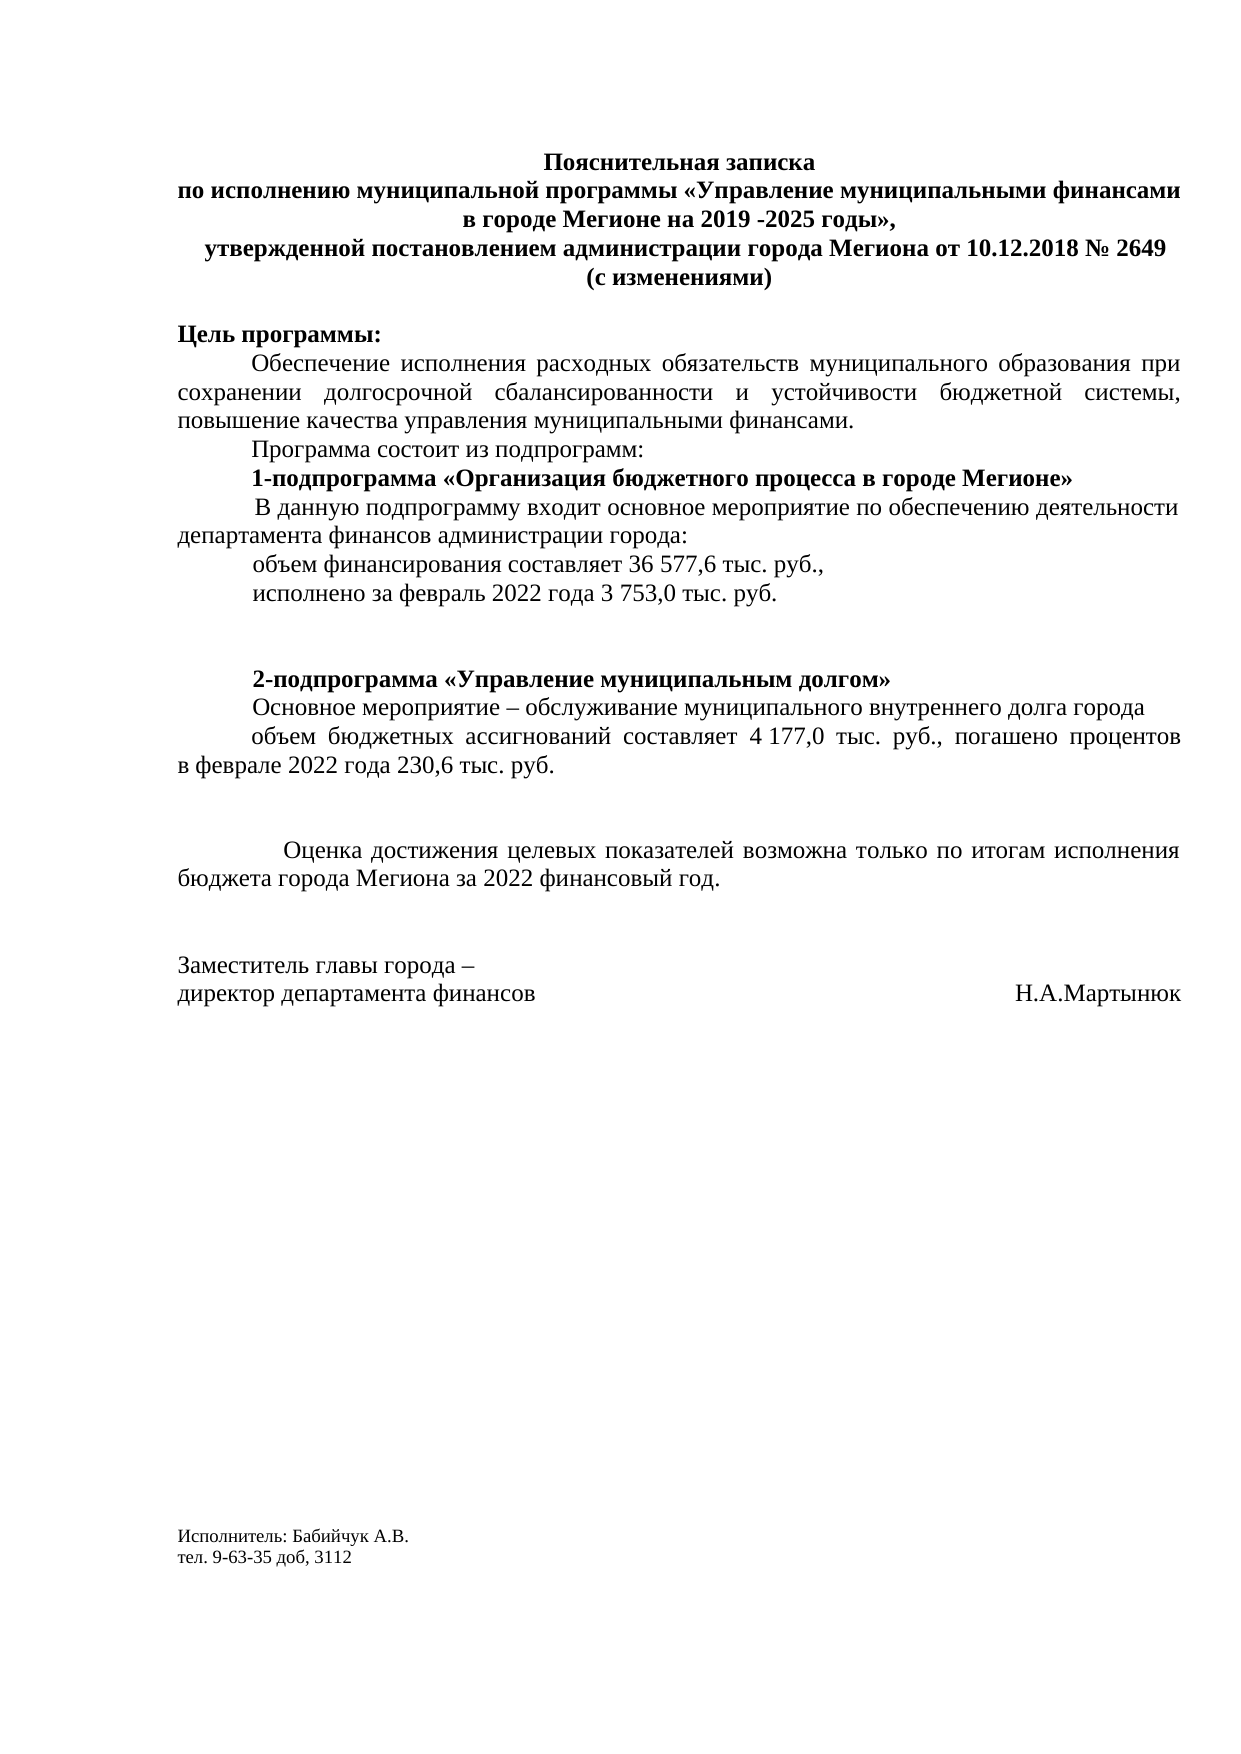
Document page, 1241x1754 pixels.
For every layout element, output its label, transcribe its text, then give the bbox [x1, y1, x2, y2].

text Обеспечение исполнения расходных обязательств муниципального образования при сохранении долгосрочной сбалансированности и устойчивости бюджетной системы, повышение качества управления муниципальными финансами. [177, 348, 1181, 434]
text Программа состоит из подпрограмм: [177, 434, 1181, 463]
text Пояснительная записка [177, 147, 1181, 176]
list Основное мероприятие – обслуживание муниципального внутреннего долга города [214, 692, 1181, 721]
text Заместитель главы города – [177, 950, 1181, 978]
text объем финансирования составляет 36 577,6 тыс. руб., [177, 549, 1181, 578]
text Цель программы: [177, 319, 1181, 348]
text 1-подпрограмма «Организация бюджетного процесса в городе Мегионе» [177, 463, 1181, 492]
text 2-подпрограмма «Управление муниципальным долгом» [177, 664, 1181, 692]
list объем бюджетных ассигнований составляет 4 177,0 тыс. руб., погашено процентов в феврале 2022 года 230,6 тыс. руб. [177, 721, 1181, 779]
text Исполнитель: Бабийчук А.В. [177, 1525, 1181, 1546]
text Оценка достижения целевых показателей возможна только по итогам исполнения бюджета города Мегиона за 2022 финансовый год. [177, 835, 1181, 892]
text тел. 9-63-35 доб, 3112 [177, 1546, 1181, 1568]
text по исполнению муниципальной программы «Управление муниципальными финансами в городе Мегионе на 2019 -2025 годы», [177, 176, 1181, 233]
text директор департамента финансов Н.А.Мартынюк [177, 978, 1181, 1007]
text В данную подпрограмму входит основное мероприятие по обеспечению деятельности департамента финансов администрации города: [177, 492, 1181, 549]
text утвержденной постановлением администрации города Мегиона от 10.12.2018 № 2649 (с изменениями) [177, 233, 1181, 291]
text исполнено за февраль 2022 года 3 753,0 тыс. руб. [177, 578, 1181, 607]
